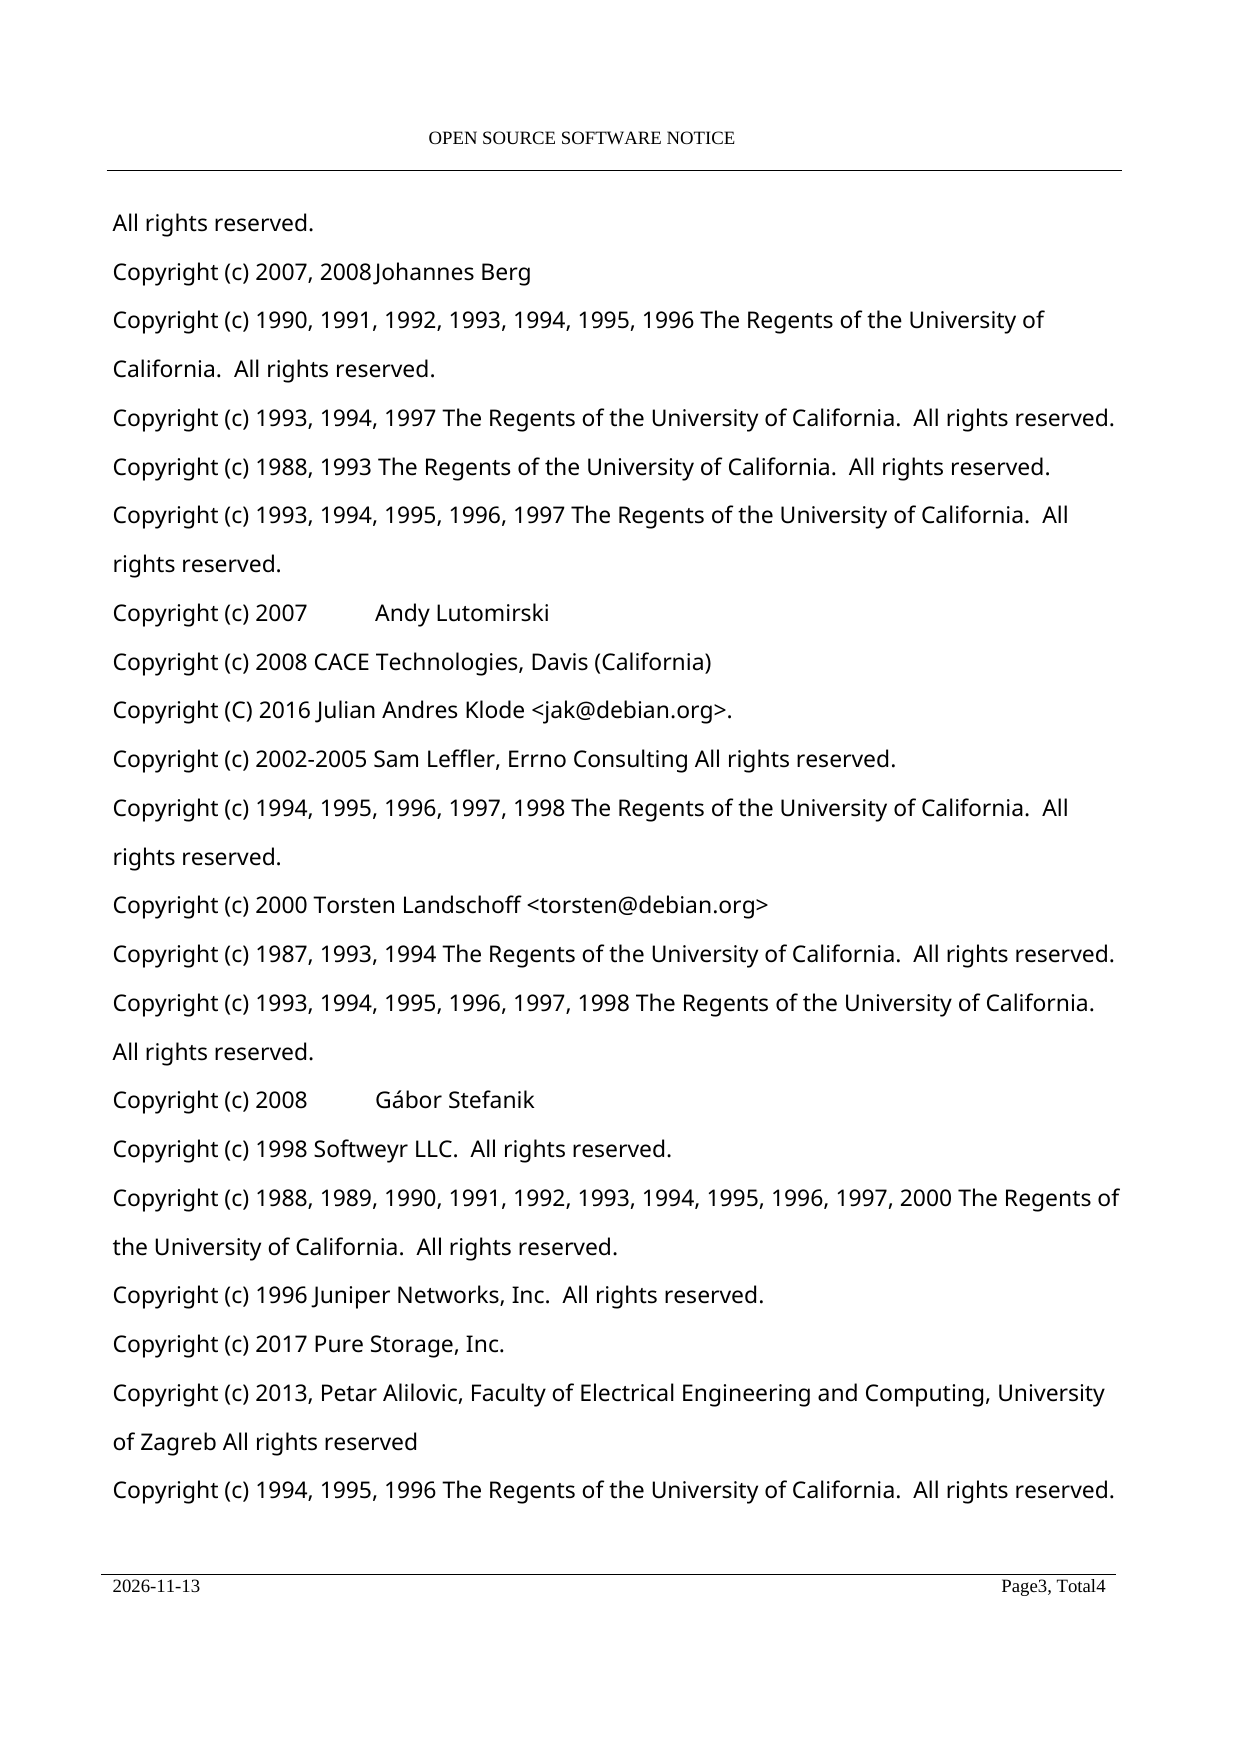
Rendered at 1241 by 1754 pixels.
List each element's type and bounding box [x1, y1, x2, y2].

text [112, 206, 1128, 1555]
